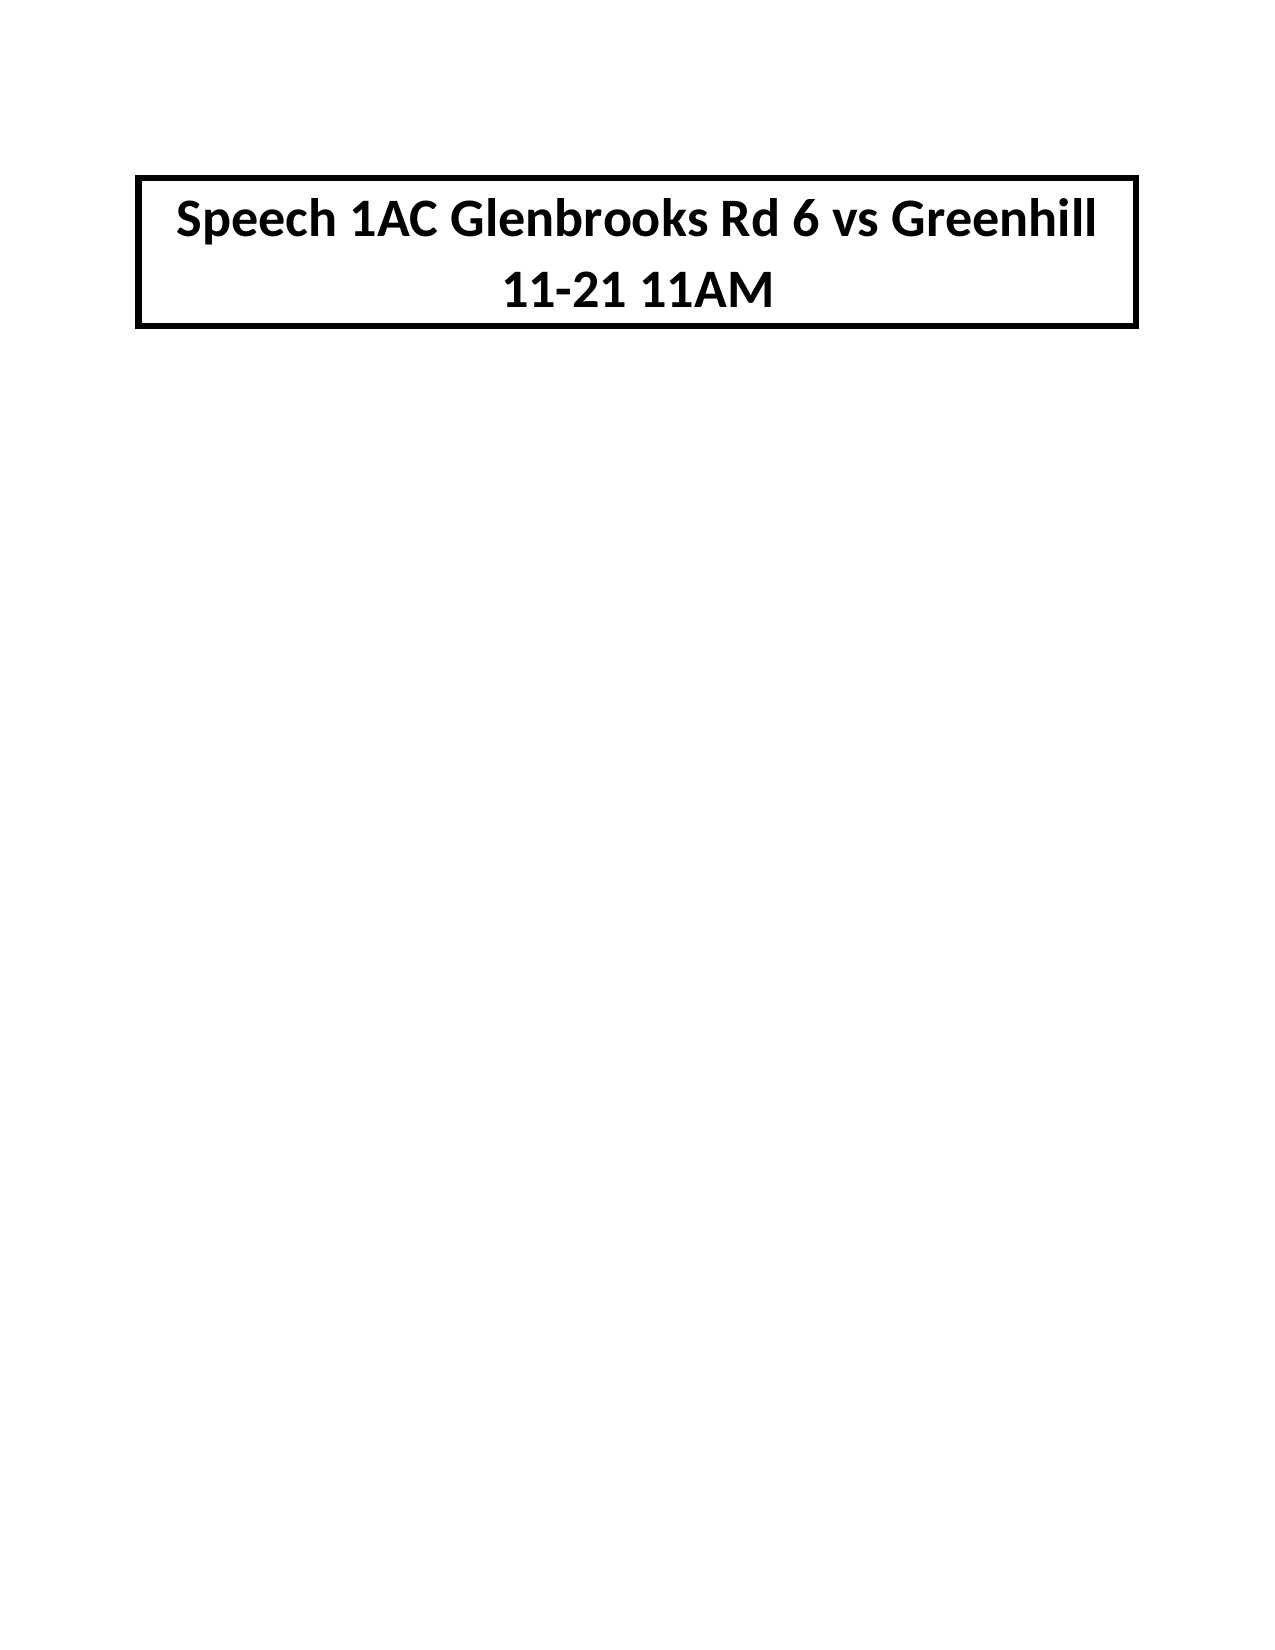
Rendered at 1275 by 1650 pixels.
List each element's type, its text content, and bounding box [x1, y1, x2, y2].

subtitle Speech 1AC Glenbrooks Rd 6 vs Greenhill 11-21 11AM [142, 181, 1133, 323]
